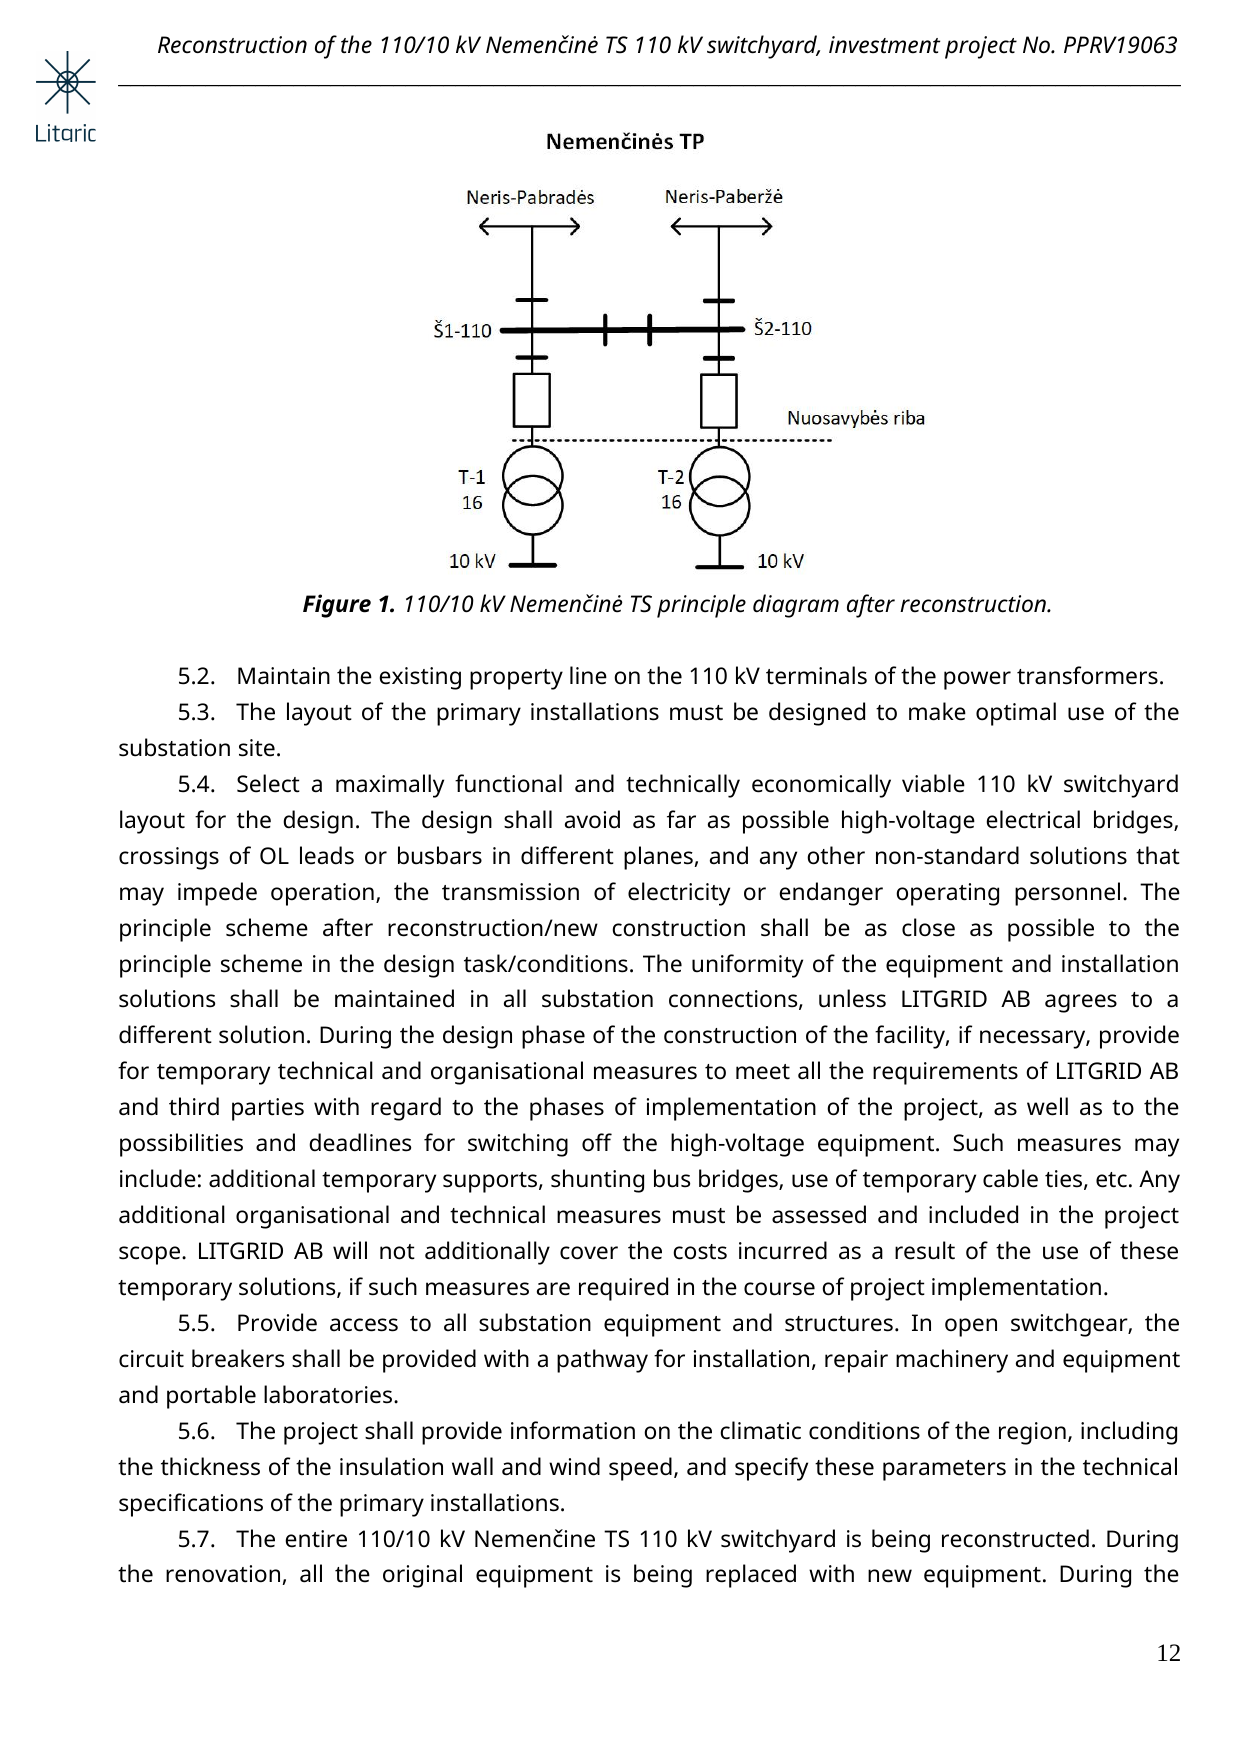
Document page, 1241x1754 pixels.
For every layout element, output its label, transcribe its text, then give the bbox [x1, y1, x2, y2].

text Figure 1. 110/10 kV Nemenčinė TS principle diagram after reconstruction. [118, 588, 1181, 619]
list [118, 1522, 1181, 1590]
list Select a maximally functional and technically economically viable 110 kV switchyard layout for the design. The design shall avoid as far as possible high-voltage electrical bridges, crossings of OL leads or busbars in different planes, and any other non-standard solutions that may impede operation, the transmission of electricity or endanger operating personnel. The principle scheme after reconstruction/new construction shall be as close as possible to the principle scheme in the design task/conditions. The uniformity of the equipment and installation solutions shall be maintained in all substation connections, unless LITGRID AB agrees to a different solution. During the design phase of the construction of the facility, if necessary, provide for temporary technical and organisational measures to meet all the requirements of LITGRID AB and third parties with regard to the phases of implementation of the project, as well as to the possibilities and deadlines for switching off the high-voltage equipment. Such measures may include: additional temporary supports, shunting bus bridges, use of temporary cable ties, etc. Any additional organisational and technical measures must be assessed and included in the project scope. LITGRID AB will not additionally cover the costs incurred as a result of the use of these temporary solutions, if such measures are required in the course of project implementation. [118, 768, 1181, 1302]
list The layout of the primary installations must be designed to make optimal use of the substation site. [118, 696, 1181, 763]
picture [422, 118, 937, 584]
list The project shall provide information on the climatic conditions of the region, including the thickness of the insulation wall and wind speed, and specify these parameters in the technical specifications of the primary installations. [118, 1415, 1181, 1518]
picture [36, 51, 96, 142]
list Provide access to all substation equipment and structures. In open switchgear, the circuit breakers shall be provided with a pathway for installation, repair machinery and equipment and portable laboratories. [118, 1307, 1181, 1410]
list Maintain the existing property line on the 110 kV terminals of the power transformers. [118, 660, 1181, 691]
